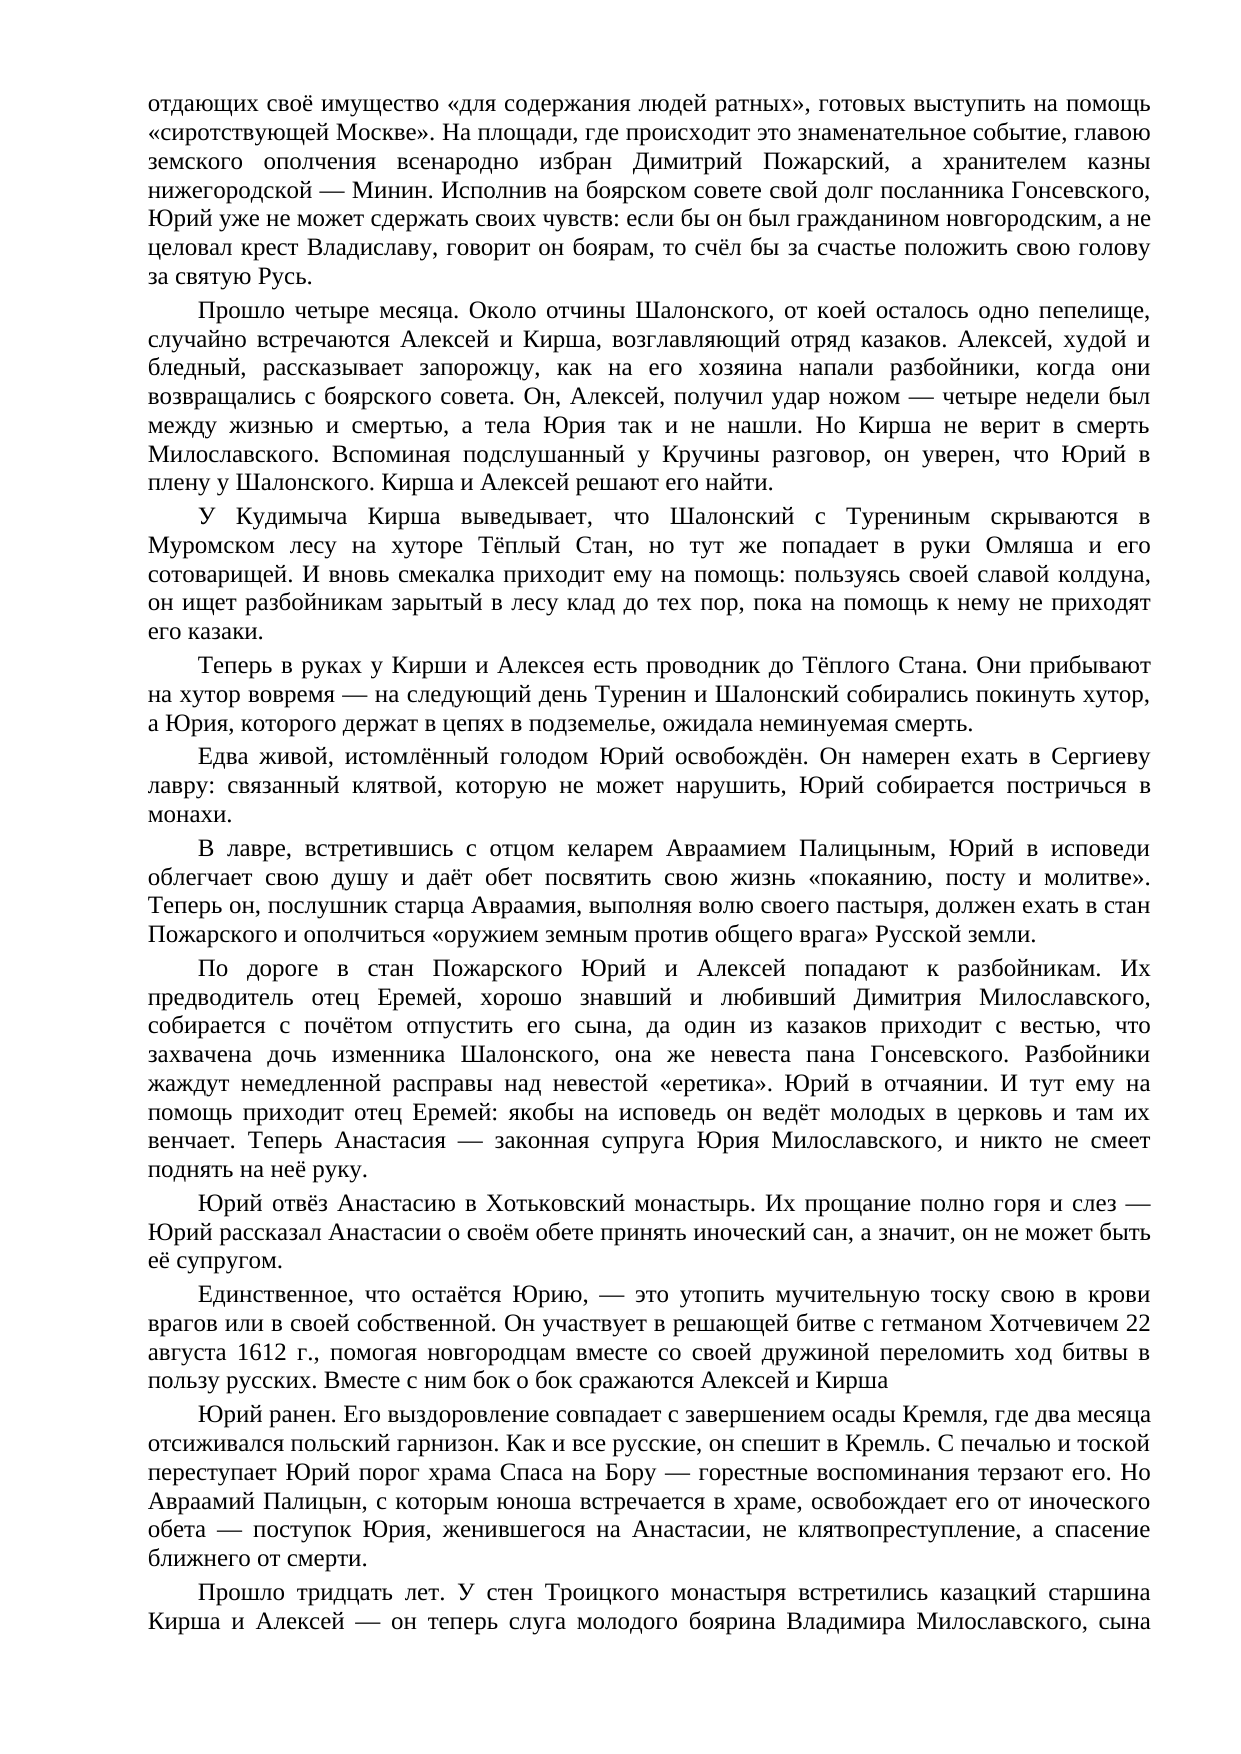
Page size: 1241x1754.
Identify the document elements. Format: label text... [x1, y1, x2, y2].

text Прошло четыре месяца. Около отчины Шалонского, от коей осталось одно пепелище, случайно встречаются Алексей и Кирша, возглавляющий отряд казаков. Алексей, худой и бледный, рассказывает запорожцу, как на его хозяина напали разбойники, когда они возвращались с боярского совета. Он, Алексей, получил удар ножом — четыре недели был между жизнью и смертью, а тела Юрия так и не нашли. Но Кирша не верит в смерть Милославского. Вспоминая подслушанный у Кручины разговор, он уверен, что Юрий в плену у Шалонского. Кирша и Алексей решают его найти. [148, 295, 1152, 496]
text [148, 88, 1152, 290]
text В лавре, встретившись с отцом келарем Авраамием Палицыным, Юрий в исповеди облегчает свою душу и даёт обет посвятить свою жизнь «покаянию, посту и молитве». Теперь он, послушник старца Авраамия, выполняя волю своего пастыря, должен ехать в стан Пожарского и ополчиться «оружием земным против общего врага» Русской земли. [148, 833, 1152, 948]
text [148, 1577, 1152, 1634]
text Юрий ранен. Его выздоровление совпадает с завершением осады Кремля, где два месяца отсиживался польский гарнизон. Как и все русские, он спешит в Кремль. С печалью и тоской переступает Юрий порог храма Спаса на Бору — горестные воспоминания терзают его. Но Авраамий Палицын, с которым юноша встречается в храме, освобождает его от иноческого обета — поступок Юрия, женившегося на Анастасии, не клятвопреступление, а спасение ближнего от смерти. [148, 1399, 1152, 1572]
text Теперь в руках у Кирши и Алексея есть проводник до Тёплого Стана. Они прибывают на хутор вовремя — на следующий день Туренин и Шалонский собирались покинуть хутор, а Юрия, которого держат в цепях в подземелье, ожидала неминуемая смерть. [148, 650, 1152, 736]
text Единственное, что остаётся Юрию, — это утопить мучительную тоску свою в крови врагов или в своей собственной. Он участвует в решающей битве с гетманом Хотчевичем 22 августа 1612 г., помогая новгородцам вместе со своей дружиной переломить ход битвы в пользу русских. Вместе с ним бок о бок сражаются Алексей и Кирша [148, 1279, 1152, 1394]
text По дороге в стан Пожарского Юрий и Алексей попадают к разбойникам. Их предводитель отец Еремей, хорошо знавший и любивший Димитрия Милославского, собирается с почётом отпустить его сына, да один из казаков приходит с вестью, что захвачена дочь изменника Шалонского, она же невеста пана Гонсевского. Разбойники жаждут немедленной расправы над невестой «еретика». Юрий в отчаянии. И тут ему на помощь приходит отец Еремей: якобы на исповедь он ведёт молодых в церковь и там их венчает. Теперь Анастасия — законная супруга Юрия Милославского, и никто не смеет поднять на неё руку. [148, 953, 1152, 1183]
text Едва живой, истомлённый голодом Юрий освобождён. Он намерен ехать в Сергиеву лавру: связанный клятвой, которую не может нарушить, Юрий собирается постричься в монахи. [148, 741, 1152, 828]
text Юрий отвёз Анастасию в Хотьковский монастырь. Их прощание полно горя и слез — Юрий рассказал Анастасии о своём обете принять иноческий сан, а значит, он не может быть её супругом. [148, 1188, 1152, 1274]
text У Кудимыча Кирша выведывает, что Шалонский с Турениным скрываются в Муромском лесу на хуторе Тёплый Стан, но тут же попадает в руки Омляша и его сотоварищей. И вновь смекалка приходит ему на помощь: пользуясь своей славой колдуна, он ищет разбойникам зарытый в лесу клад до тех пор, пока на помощь к нему не приходят его казаки. [148, 501, 1152, 645]
